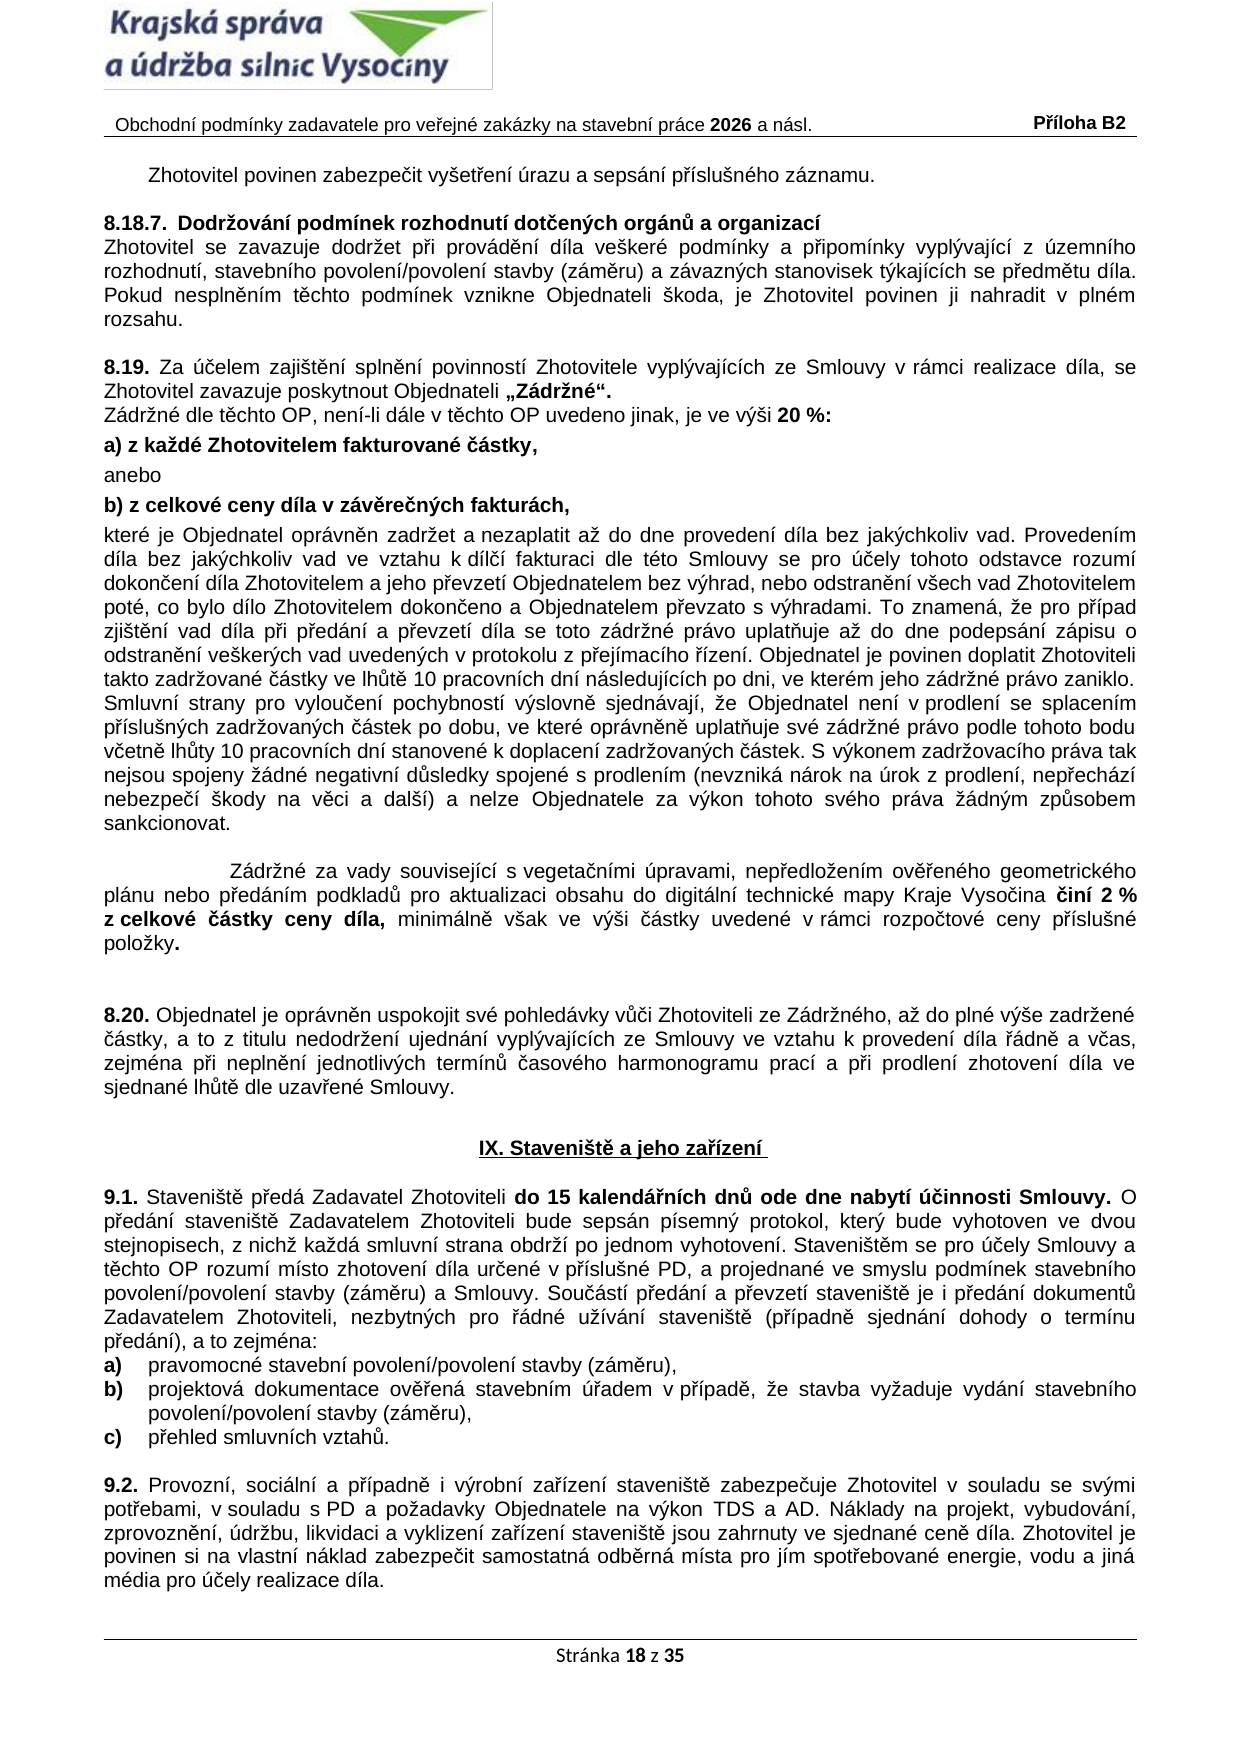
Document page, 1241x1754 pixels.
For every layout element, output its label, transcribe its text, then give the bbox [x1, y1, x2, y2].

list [103, 163, 1137, 187]
list přehled smluvních vztahů. [103, 1424, 1137, 1448]
text 8.20. Objednatel je oprávněn uspokojit své pohledávky vůči Zhotoviteli ze Zádržného, až do plné výše zadržené částky, a to z titulu nedodržení ujednání vyplývajících ze Smlouvy ve vztahu k provedení díla řádně a včas, zejména při neplnění jednotlivých termínů časového harmonogramu prací a při prodlení zhotovení díla ve sjednané lhůtě dle uzavřené Smlouvy. [103, 1003, 1137, 1098]
text a) z každé Zhotovitelem fakturované částky, [103, 433, 1137, 457]
text 8.18.7. Dodržování podmínek rozhodnutí dotčených orgánů a organizací [103, 211, 1137, 235]
text Zádržné za vady související s vegetačními úpravami, nepředložením ověřeného geometrického plánu nebo předáním podkladů pro aktualizaci obsahu do digitální technické mapy Kraje Vysočina činí 2 % z celkové částky ceny díla, minimálně však ve výši částky uvedené v rámci rozpočtové ceny příslušné položky. [103, 859, 1137, 954]
picture [103, 2, 494, 91]
text 9.2. Provozní, sociální a případně i výrobní zařízení staveniště zabezpečuje Zhotovitel v souladu se svými potřebami, v souladu s PD a požadavky Objednatele na výkon TDS a AD. Náklady na projekt, vybudování, zprovoznění, údržbu, likvidaci a vyklizení zařízení staveniště jsou zahrnuty ve sjednané ceně díla. Zhotovitel je povinen si na vlastní náklad zabezpečit samostatná odběrná místa pro jím spotřebované energie, vodu a jiná média pro účely realizace díla. [103, 1472, 1137, 1592]
subtitle IX. Staveniště a jeho zařízení [103, 1136, 1137, 1160]
text 8.19. Za účelem zajištění splnění povinností Zhotovitele vyplývajících ze Smlouvy v rámci realizace díla, se Zhotovitel zavazuje poskytnout Objednateli „Zádržné“. [103, 354, 1137, 402]
text anebo [103, 463, 1137, 487]
list pravomocné stavební povolení/povolení stavby (záměru), [103, 1353, 1137, 1377]
list projektová dokumentace ověřená stavebním úřadem v případě, že stavba vyžaduje vydání stavebního povolení/povolení stavby (záměru), [103, 1377, 1137, 1424]
text b) z celkové ceny díla v závěrečných fakturách, [103, 493, 1137, 517]
text Zhotovitel se zavazuje dodržet při provádění díla veškeré podmínky a připomínky vyplývající z územního rozhodnutí, stavebního povolení/povolení stavby (záměru) a závazných stanovisek týkajících se předmětu díla. Pokud nesplněním těchto podmínek vznikne Objednateli škoda, je Zhotovitel povinen ji nahradit v plném rozsahu. [103, 235, 1137, 331]
text které je Objednatel oprávněn zadržet a nezaplatit až do dne provedení díla bez jakýchkoliv vad. Provedením díla bez jakýchkoliv vad ve vztahu k dílčí fakturaci dle této Smlouvy se pro účely tohoto odstavce rozumí dokončení díla Zhotovitelem a jeho převzetí Objednatelem bez výhrad, nebo odstranění všech vad Zhotovitelem poté, co bylo dílo Zhotovitelem dokončeno a Objednatelem převzato s výhradami. To znamená, že pro případ zjištění vad díla při předání a převzetí díla se toto zádržné právo uplatňuje až do dne podepsání zápisu o odstranění veškerých vad uvedených v protokolu z přejímacího řízení. Objednatel je povinen doplatit Zhotoviteli takto zadržované částky ve lhůtě 10 pracovních dní následujících po dni, ve kterém jeho zádržné právo zaniklo. Smluvní strany pro vyloučení pochybností výslovně sjednávají, že Objednatel není v prodlení se splacením příslušných zadržovaných částek po dobu, ve které oprávněně uplatňuje své zádržné právo podle tohoto bodu včetně lhůty 10 pracovních dní stanovené k doplacení zadržovaných částek. S výkonem zadržovacího práva tak nejsou spojeny žádné negativní důsledky spojené s prodlením (nevzniká nárok na úrok z prodlení, nepřechází nebezpečí škody na věci a další) a nelze Objednatele za výkon tohoto svého práva žádným způsobem sankcionovat. [103, 523, 1137, 835]
text Zádržné dle těchto OP, není-li dále v těchto OP uvedeno jinak, je ve výši 20 %: [103, 402, 1137, 426]
text 9.1. Staveniště předá Zadavatel Zhotoviteli do 15 kalendářních dnů ode dne nabytí účinnosti Smlouvy. O předání staveniště Zadavatelem Zhotoviteli bude sepsán písemný protokol, který bude vyhotoven ve dvou stejnopisech, z nichž každá smluvní strana obdrží po jednom vyhotovení. Staveništěm se pro účely Smlouvy a těchto OP rozumí místo zhotovení díla určené v příslušné PD, a projednané ve smyslu podmínek stavebního povolení/povolení stavby (záměru) a Smlouvy. Součástí předání a převzetí staveniště je i předání dokumentů Zadavatelem Zhotoviteli, nezbytných pro řádné užívání staveniště (případně sjednání dohody o termínu předání), a to zejména: [103, 1185, 1137, 1353]
